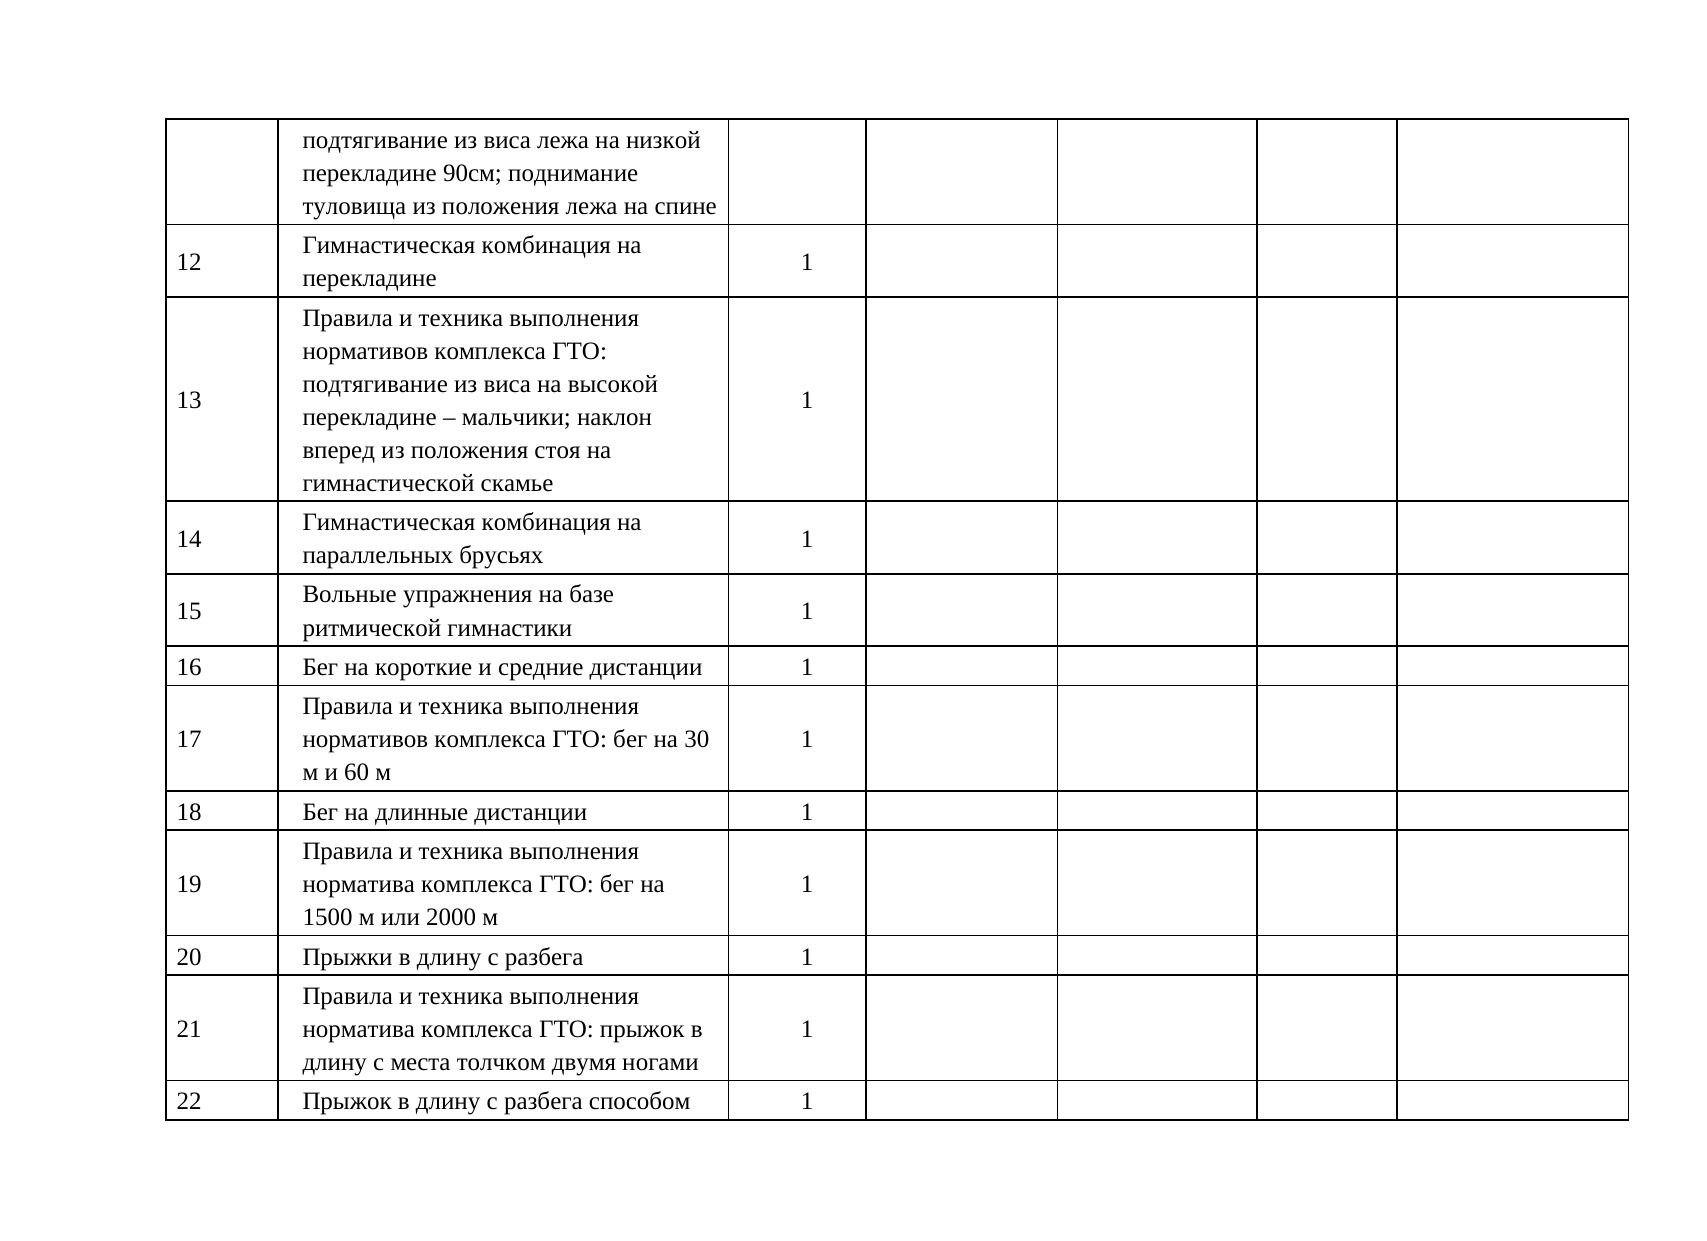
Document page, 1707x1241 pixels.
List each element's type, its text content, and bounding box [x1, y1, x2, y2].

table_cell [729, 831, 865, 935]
table_cell [1058, 120, 1256, 223]
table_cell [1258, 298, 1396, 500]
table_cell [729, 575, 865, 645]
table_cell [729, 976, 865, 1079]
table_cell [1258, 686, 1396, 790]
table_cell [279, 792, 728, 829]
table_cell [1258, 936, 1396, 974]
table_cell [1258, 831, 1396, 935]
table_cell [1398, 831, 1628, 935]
table_cell [1398, 225, 1628, 296]
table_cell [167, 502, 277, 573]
table_cell [867, 225, 1057, 296]
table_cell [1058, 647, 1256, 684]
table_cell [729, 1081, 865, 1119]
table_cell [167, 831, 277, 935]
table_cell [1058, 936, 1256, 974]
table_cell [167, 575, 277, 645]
table_cell [1058, 225, 1256, 296]
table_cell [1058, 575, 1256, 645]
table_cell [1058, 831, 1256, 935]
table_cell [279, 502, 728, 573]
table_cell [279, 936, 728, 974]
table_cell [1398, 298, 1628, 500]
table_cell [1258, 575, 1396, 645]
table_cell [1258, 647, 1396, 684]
table_cell 12 [167, 225, 277, 296]
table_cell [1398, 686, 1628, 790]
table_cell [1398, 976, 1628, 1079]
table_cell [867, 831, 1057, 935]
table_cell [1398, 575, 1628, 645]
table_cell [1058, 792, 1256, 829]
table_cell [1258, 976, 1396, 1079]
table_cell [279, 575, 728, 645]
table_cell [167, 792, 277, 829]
table_cell 1 [729, 225, 865, 296]
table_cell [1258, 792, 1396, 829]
table_cell 1 [729, 120, 865, 223]
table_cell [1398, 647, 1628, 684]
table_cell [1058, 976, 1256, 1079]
table_cell [1398, 120, 1628, 223]
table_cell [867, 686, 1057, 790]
table_cell [1258, 120, 1396, 223]
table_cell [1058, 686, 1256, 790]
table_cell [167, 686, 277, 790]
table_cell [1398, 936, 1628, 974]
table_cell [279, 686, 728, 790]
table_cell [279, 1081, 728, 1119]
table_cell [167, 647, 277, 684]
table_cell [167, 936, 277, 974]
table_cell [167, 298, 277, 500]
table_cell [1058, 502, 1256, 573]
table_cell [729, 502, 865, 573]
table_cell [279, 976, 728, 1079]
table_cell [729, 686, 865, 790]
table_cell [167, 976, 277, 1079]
table_cell [1258, 225, 1396, 296]
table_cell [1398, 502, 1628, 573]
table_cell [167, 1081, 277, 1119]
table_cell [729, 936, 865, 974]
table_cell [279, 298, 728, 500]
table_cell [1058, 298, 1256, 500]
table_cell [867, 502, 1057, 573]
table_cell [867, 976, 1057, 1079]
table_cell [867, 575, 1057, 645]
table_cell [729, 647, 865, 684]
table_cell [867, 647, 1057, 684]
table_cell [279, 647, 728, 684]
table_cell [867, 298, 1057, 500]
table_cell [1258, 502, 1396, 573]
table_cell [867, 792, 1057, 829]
table_cell Гимнастическая комбинация на перекладине [279, 225, 728, 296]
table_cell [867, 120, 1057, 223]
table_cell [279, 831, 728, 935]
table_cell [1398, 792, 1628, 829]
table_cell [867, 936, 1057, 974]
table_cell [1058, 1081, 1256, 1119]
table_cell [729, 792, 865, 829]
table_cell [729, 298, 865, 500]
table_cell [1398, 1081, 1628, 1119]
table_cell 11 [167, 120, 277, 223]
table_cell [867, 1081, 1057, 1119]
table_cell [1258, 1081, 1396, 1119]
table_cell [279, 120, 728, 223]
